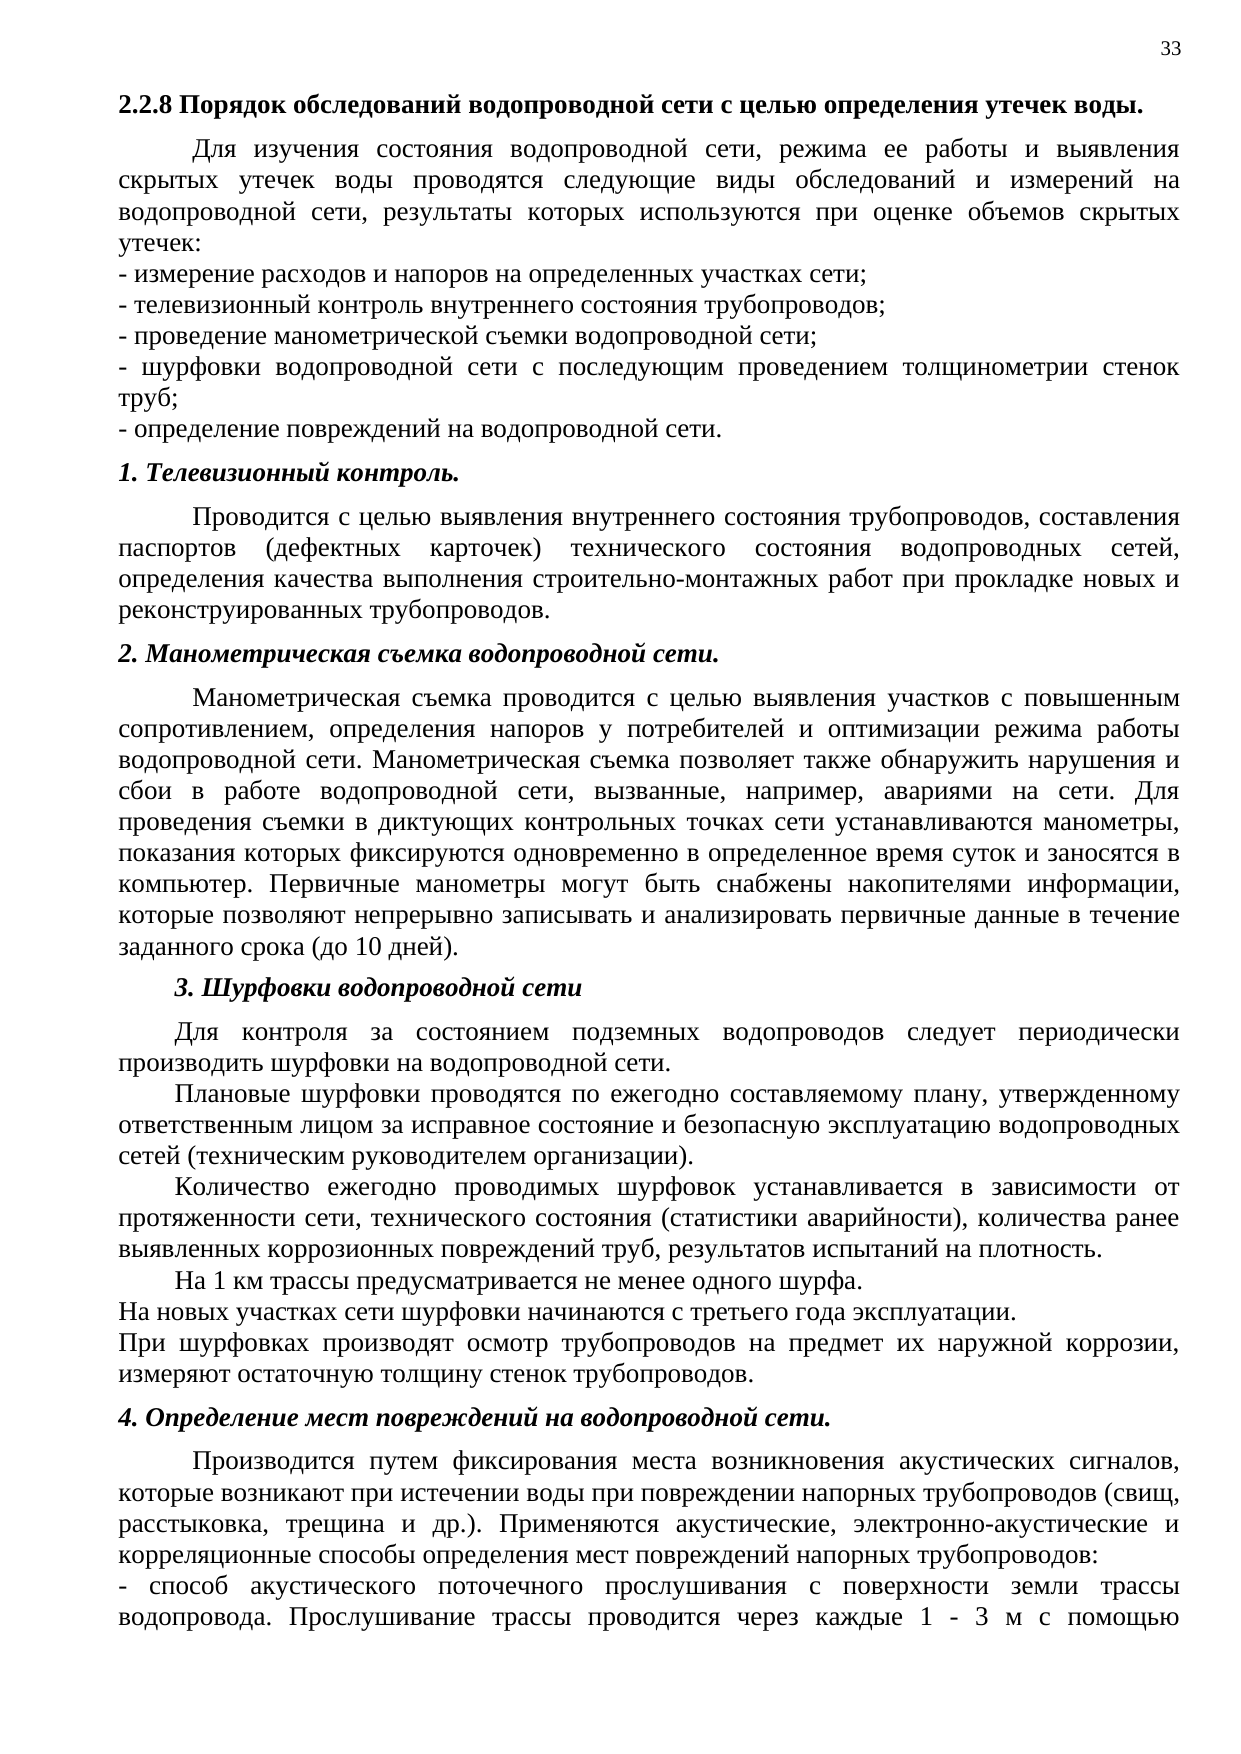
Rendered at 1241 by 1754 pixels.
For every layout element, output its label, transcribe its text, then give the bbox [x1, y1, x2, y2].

text Проводится с целью выявления внутреннего состояния трубопроводов, составления паспортов (дефектных карточек) технического состояния водопроводных сетей, определения качества выполнения строительно-монтажных работ при прокладке новых и реконструированных трубопроводов. [118, 500, 1181, 624]
text При шурфовках производят осмотр трубопроводов на предмет их наружной коррозии, измеряют остаточную толщину стенок трубопроводов. [118, 1326, 1181, 1388]
subtitle 4. Определение мест повреждений на водопроводной сети. [118, 1401, 1181, 1432]
text Для контроля за состоянием подземных водопроводов следует периодически производить шурфовки на водопроводной сети. [118, 1014, 1181, 1077]
text Для изучения состояния водопроводной сети, режима ее работы и выявления скрытых утечек воды проводятся следующие виды обследований и измерений на водопроводной сети, результаты которых используются при оценке объемов скрытых утечек: [118, 132, 1181, 257]
text Количество ежегодно проводимых шурфовок устанавливается в зависимости от протяженности сети, технического состояния (статистики аварийности), количества ранее выявленных коррозионных повреждений труб, результатов испытаний на плотность. [118, 1170, 1181, 1264]
subtitle 2.2.8 Порядок обследований водопроводной сети с целью определения утечек воды. [118, 89, 1181, 120]
text На новых участках сети шурфовки начинаются с третьего года эксплуатации. [118, 1295, 1181, 1326]
text Плановые шурфовки проводятся по ежегодно составляемому плану, утвержденному ответственным лицом за исправное состояние и безопасную эксплуатацию водопроводных сетей (техническим руководителем организации). [118, 1077, 1181, 1170]
text - определение повреждений на водопроводной сети. [118, 413, 1181, 444]
text 1. Телевизионный контроль. [118, 456, 1181, 487]
text - телевизионный контроль внутреннего состояния трубопроводов; [118, 288, 1181, 319]
text На 1 км трассы предусматривается не менее одного шурфа. [118, 1264, 1181, 1295]
text Производится путем фиксирования места возникновения акустических сигналов, которые возникают при истечении воды при повреждении напорных трубопроводов (свищ, расстыковка, трещина и др.). Применяются акустические, электронно-акустические и корреляционные способы определения мест повреждений напорных трубопроводов: [118, 1444, 1181, 1569]
text - измерение расходов и напоров на определенных участках сети; [118, 257, 1181, 288]
text - проведение манометрической съемки водопроводной сети; [118, 319, 1181, 350]
text - шурфовки водопроводной сети с последующим проведением толщинометрии стенок труб; [118, 350, 1181, 413]
text 3. Шурфовки водопроводной сети [118, 971, 1181, 1002]
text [118, 1569, 1181, 1631]
text 2. Манометрическая съемка водопроводной сети. [118, 637, 1181, 668]
text Манометрическая съемка проводится с целью выявления участков с повышенным сопротивлением, определения напоров у потребителей и оптимизации режима работы водопроводной сети. Манометрическая съемка позволяет также обнаружить нарушения и сбои в работе водопроводной сети, вызванные, например, авариями на сети. Для проведения съемки в диктующих контрольных точках сети устанавливаются манометры, показания которых фиксируются одновременно в определенное время суток и заносятся в компьютер. Первичные манометры могут быть снабжены накопителями информации, которые позволяют непрерывно записывать и анализировать первичные данные в течение заданного срока (до 10 дней). [118, 681, 1181, 961]
